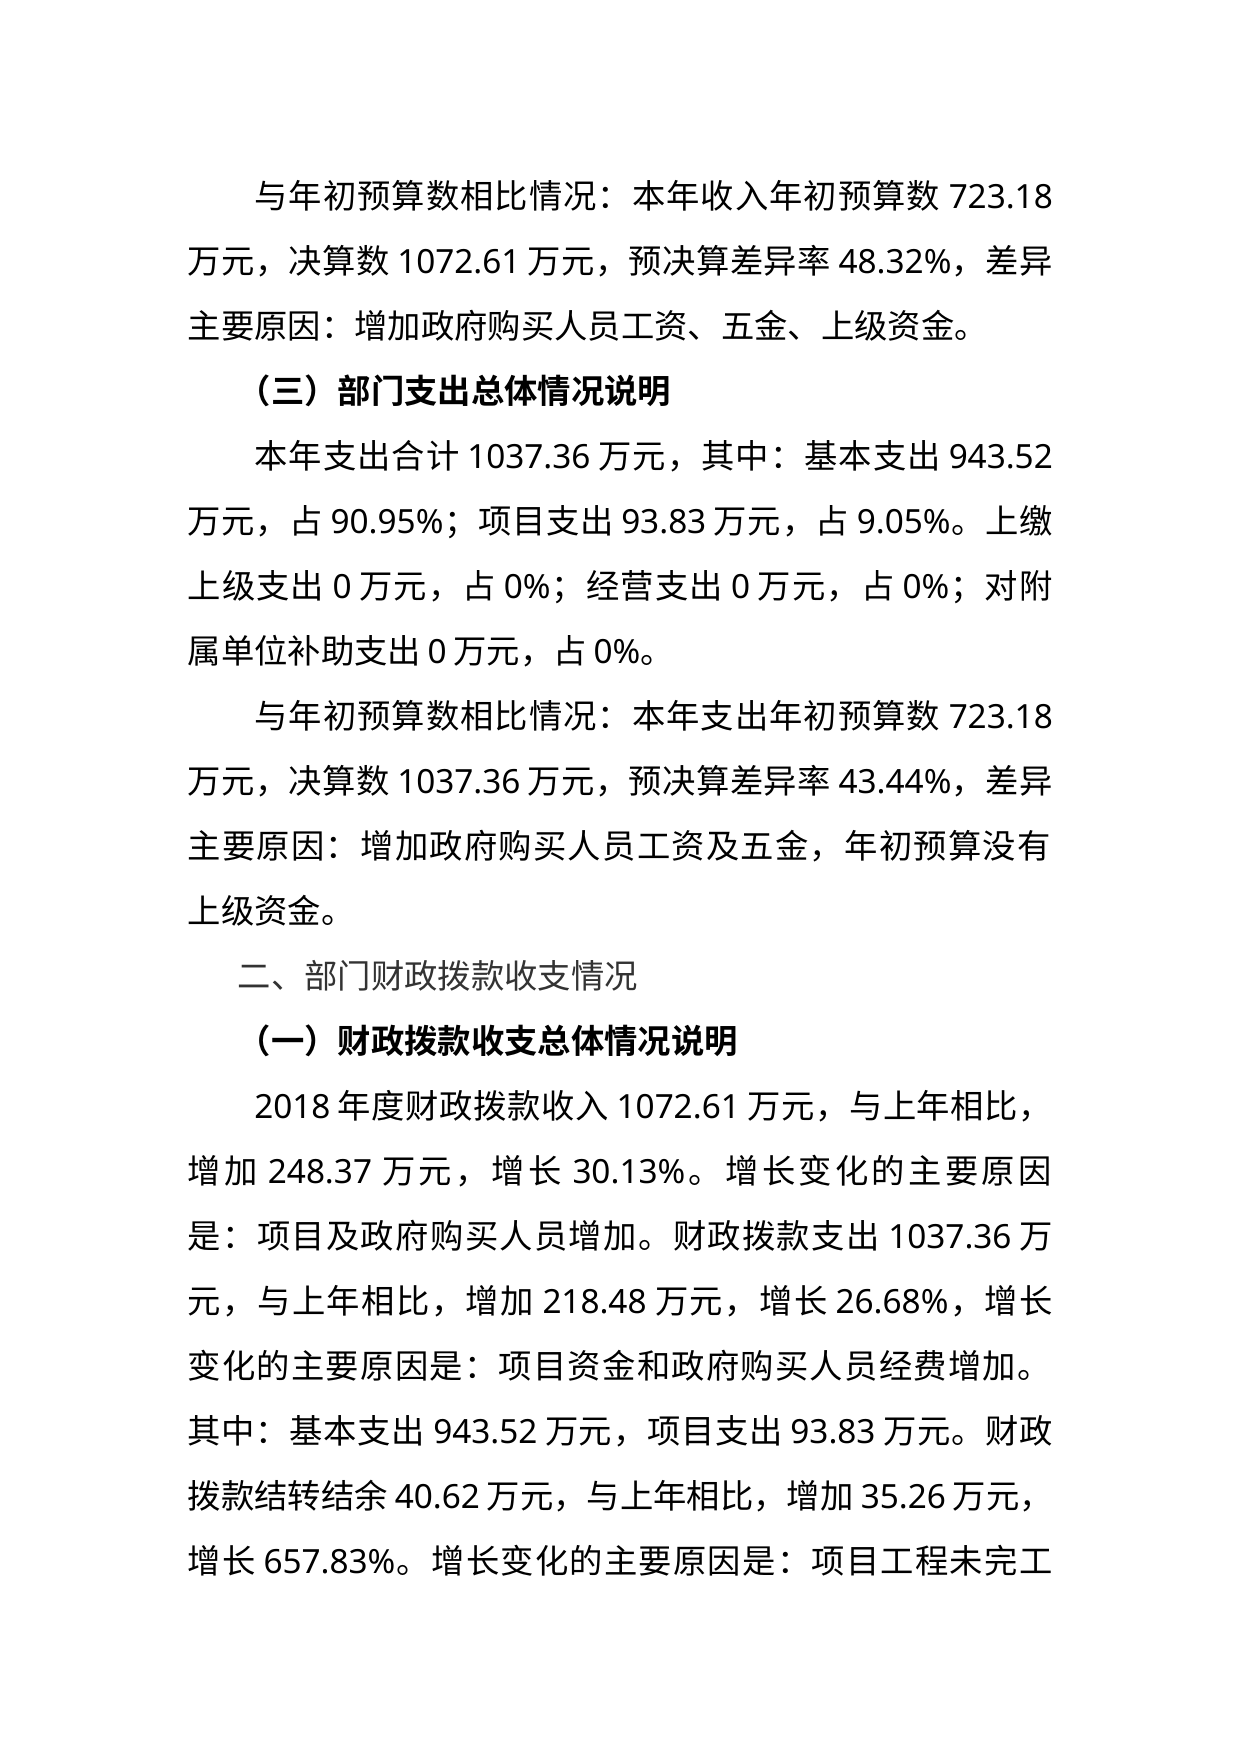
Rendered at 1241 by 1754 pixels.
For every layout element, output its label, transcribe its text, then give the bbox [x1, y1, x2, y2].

text 与年初预算数相比情况：本年支出年初预算数723.18万元，决算数1037.36万元，预决算差异率43.44%，差异主要原因：增加政府购买人员工资及五金，年初预算没有上级资金。 [187, 682, 1053, 942]
text 与年初预算数相比情况：本年收入年初预算数723.18万元，决算数1072.61万元，预决算差异率48.32%，差异主要原因：增加政府购买人员工资、五金、上级资金。 [187, 162, 1053, 357]
text （一）财政拨款收支总体情况说明 [187, 1007, 1053, 1072]
text （三）部门支出总体情况说明 [187, 357, 1053, 422]
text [187, 1072, 1053, 1592]
text 本年支出合计1037.36万元，其中：基本支出943.52万元，占90.95%；项目支出93.83万元，占9.05%。上缴上级支出0万元，占0%；经营支出0万元，占0%；对附属单位补助支出0万元，占0%。 [187, 422, 1053, 682]
text 二、部门财政拨款收支情况 [187, 942, 1053, 1007]
